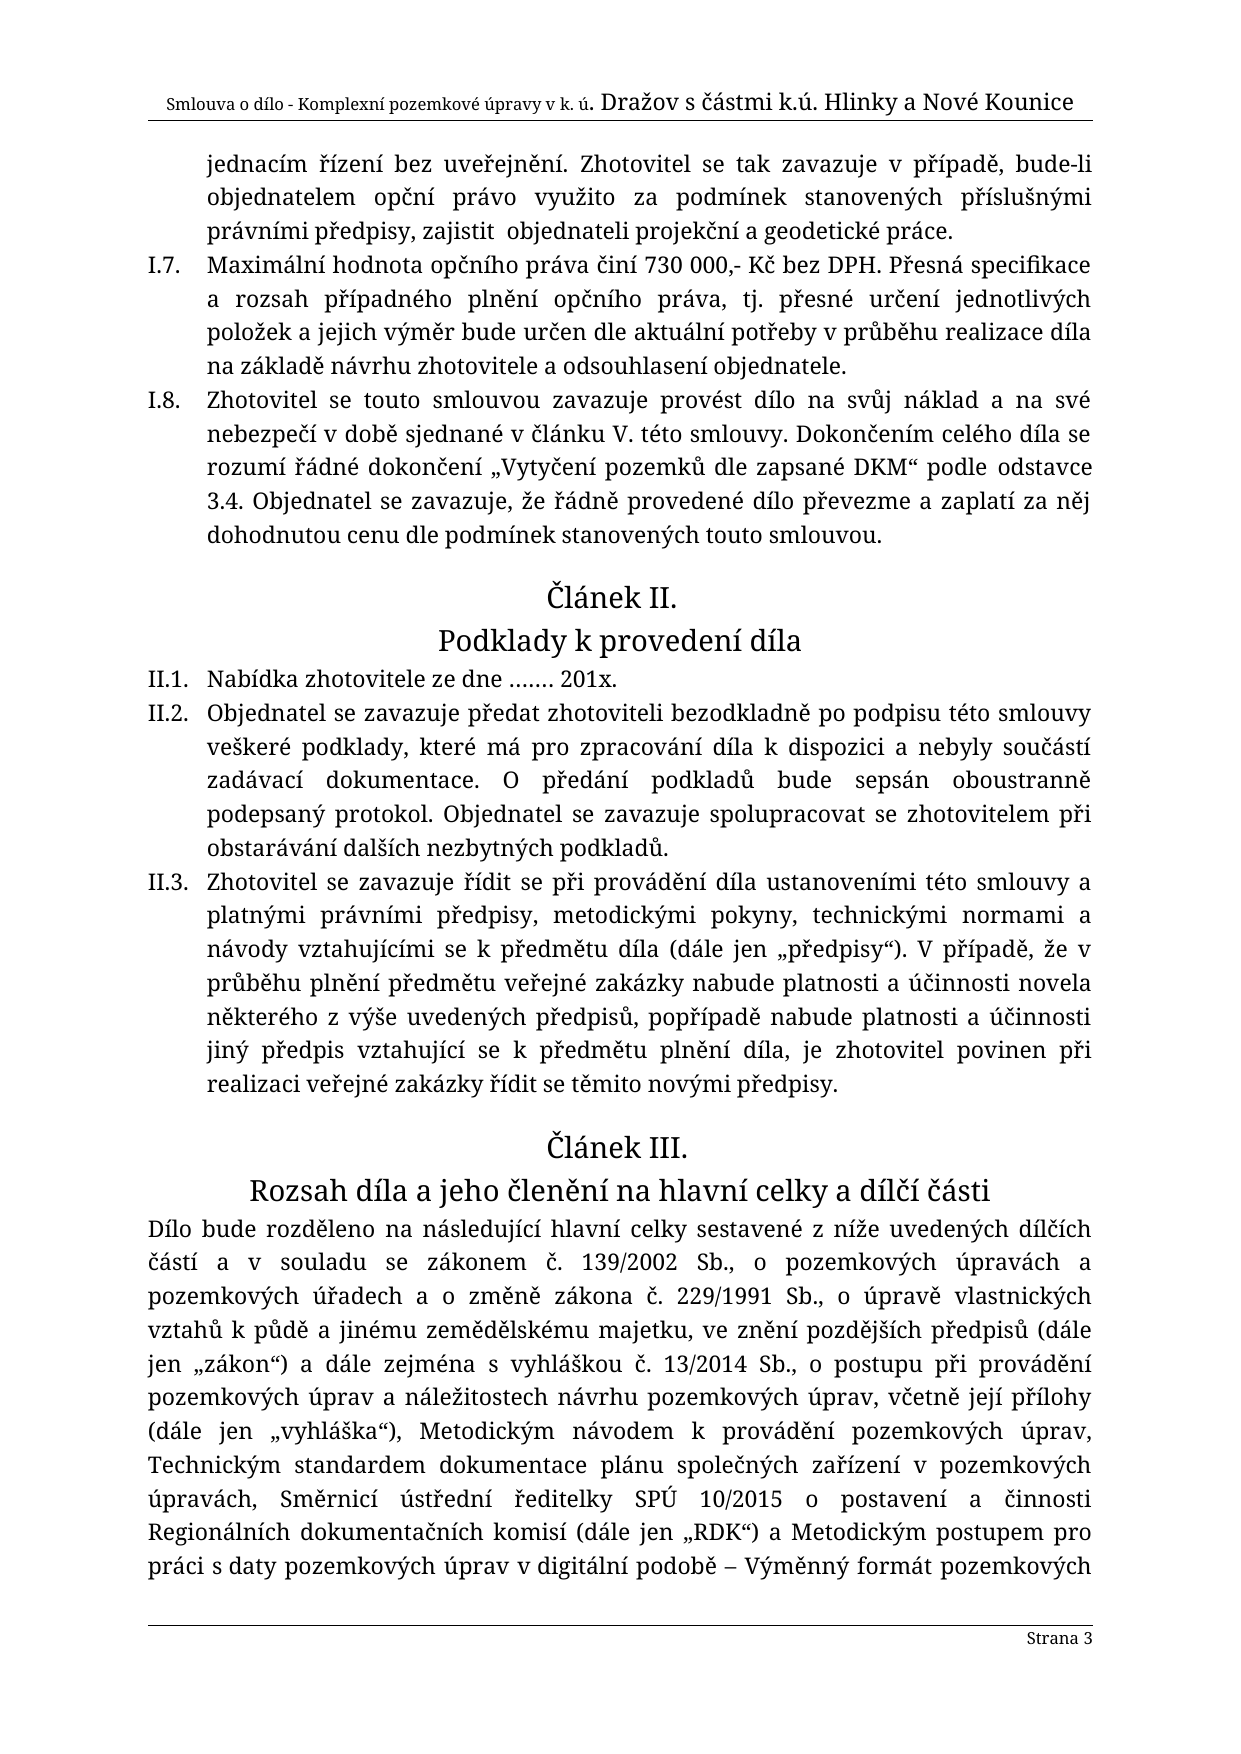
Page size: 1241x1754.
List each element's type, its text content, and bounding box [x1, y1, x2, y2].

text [148, 1213, 1093, 1581]
list Objednatel se zavazuje předat zhotoviteli bezodkladně po podpisu této smlouvy veškeré podklady, které má pro zpracování díla k dispozici a nebyly součástí zadávací dokumentace. O předání podkladů bude sepsán oboustranně podepsaný protokol. Objednatel se zavazuje spolupracovat se zhotovitelem při obstarávání dalších nezbytných podkladů. [148, 697, 1093, 863]
list Zhotovitel se zavazuje řídit se při provádění díla ustanoveními této smlouvy a platnými právními předpisy, metodickými pokyny, technickými normami a návody vztahujícími se k předmětu díla (dále jen „předpisy“). V případě, že v průběhu plnění předmětu veřejné zakázky nabude platnosti a účinnosti novela některého z výše uvedených předpisů, popřípadě nabude platnosti a účinnosti jiný předpis vztahující se k předmětu plnění díla, je zhotovitel povinen při realizaci veřejné zakázky řídit se těmito novými předpisy. [148, 866, 1093, 1099]
subtitle Rozsah díla a jeho členění na hlavní celky a dílčí části [148, 1127, 1093, 1209]
list Maximální hodnota opčního práva činí 730 000,- Kč bez DPH. Přesná specifikace a rozsah případného plnění opčního práva, tj. přesné určení jednotlivých položek a jejich výměr bude určen dle aktuální potřeby v průběhu realizace díla na základě návrhu zhotovitele a odsouhlasení objednatele. [148, 249, 1093, 381]
list Nabídka zhotovitele ze dne ……. 201x. [148, 663, 1093, 694]
subtitle Podklady k provedení díla [148, 578, 1093, 660]
list Zhotovitel se touto smlouvou zavazuje provést dílo na svůj náklad a na své nebezpečí v době sjednané v článku V. této smlouvy. Dokončením celého díla se rozumí řádné dokončení „Vytyčení pozemků dle zapsané DKM“ podle odstavce 3.4. Objednatel se zavazuje, že řádně provedené dílo převezme a zaplatí za něj dohodnutou cenu dle podmínek stanovených touto smlouvou. [148, 384, 1093, 550]
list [148, 148, 1093, 246]
